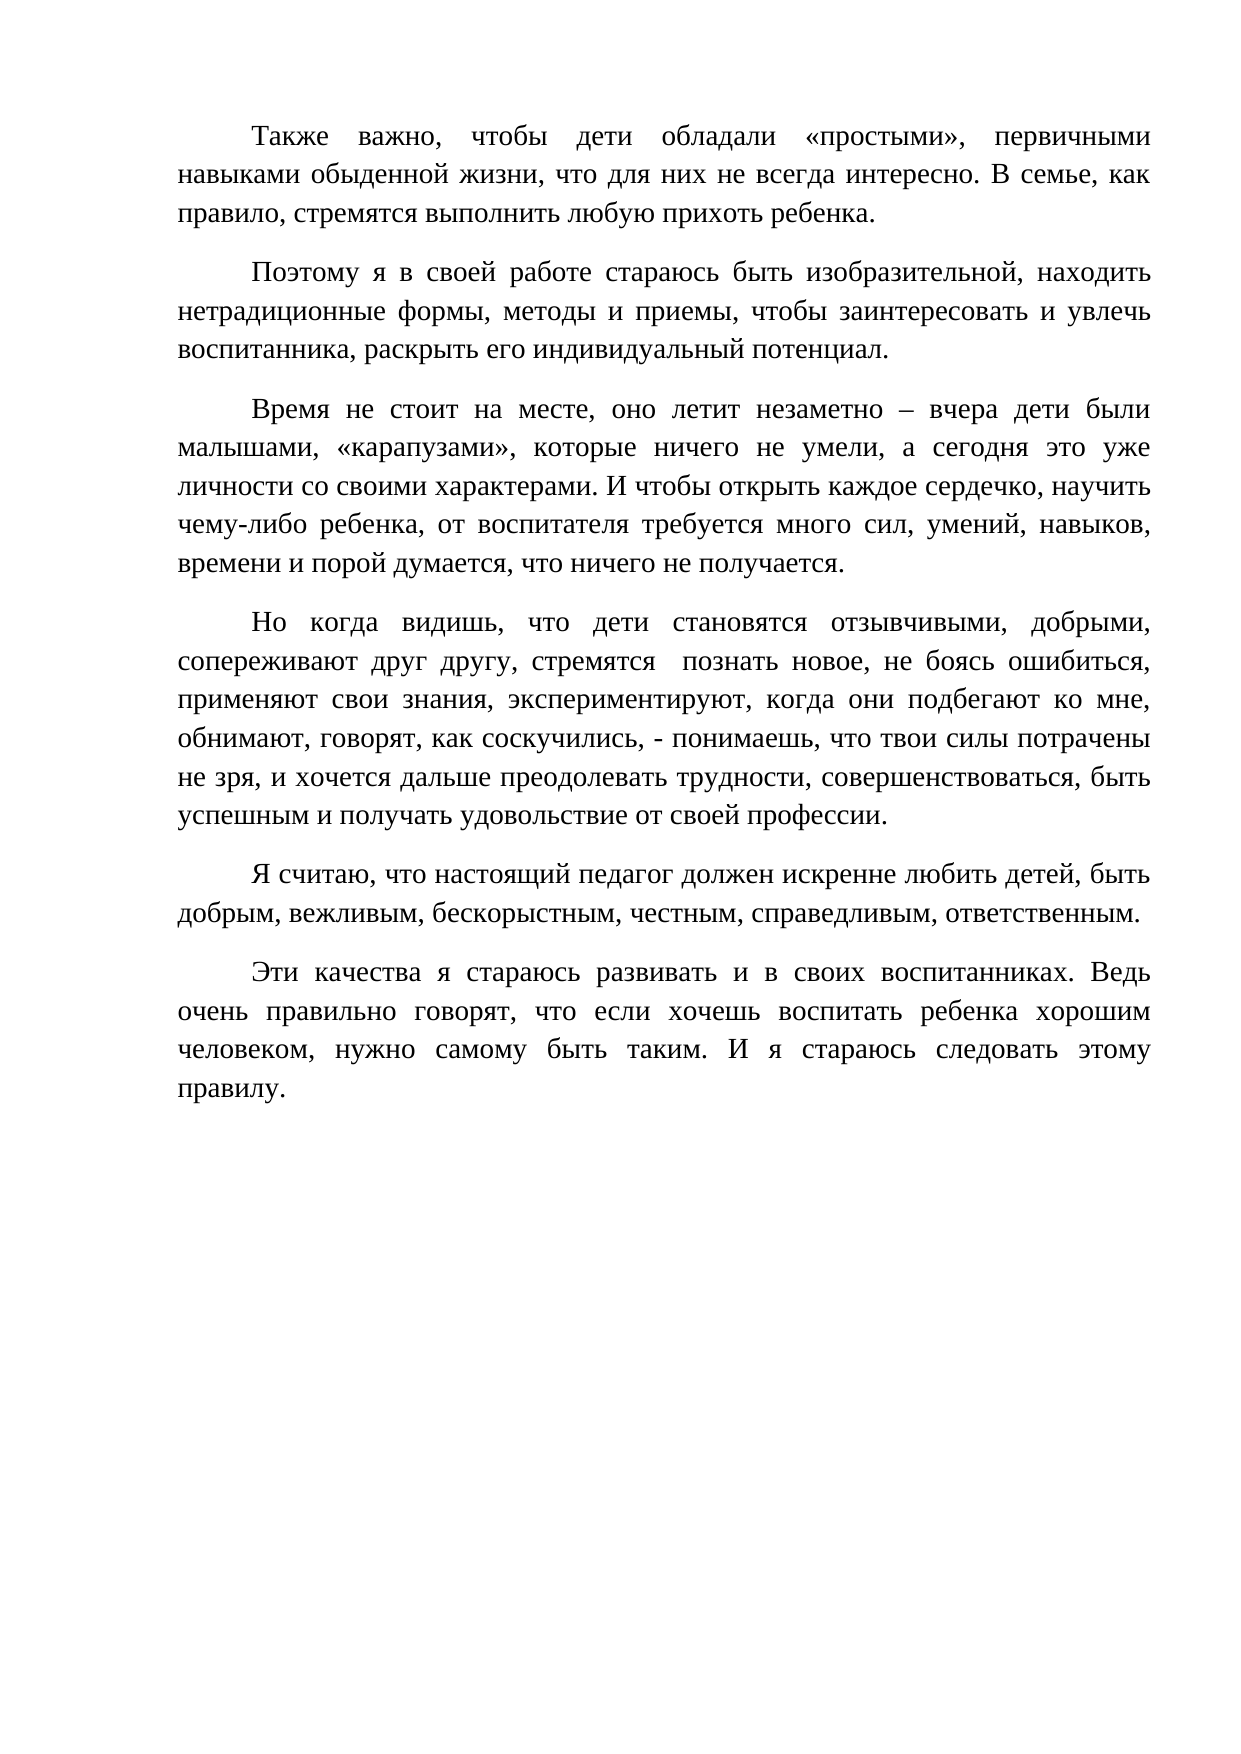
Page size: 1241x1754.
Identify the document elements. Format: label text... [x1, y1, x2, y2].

text Но когда видишь, что дети становятся отзывчивыми, добрыми, сопереживают друг другу, стремятся познать новое, не боясь ошибиться, применяют свои знания, экспериментируют, когда они подбегают ко мне, обнимают, говорят, как соскучились, - понимаешь, что твои силы потрачены не зря, и хочется дальше преодолевать трудности, совершенствоваться, быть успешным и получать удовольствие от своей профессии. [177, 604, 1152, 831]
text Эти качества я стараюсь развивать и в своих воспитанниках. Ведь очень правильно говорят, что если хочешь воспитать ребенка хорошим человеком, нужно самому быть таким. И я стараюсь следовать этому правилу. [177, 954, 1152, 1104]
text Поэтому я в своей работе стараюсь быть изобразительной, находить нетрадиционные формы, методы и приемы, чтобы заинтересовать и увлечь воспитанника, раскрыть его индивидуальный потенциал. [177, 254, 1152, 365]
text Время не стоит на месте, оно летит незаметно – вчера дети были малышами, «карапузами», которые ничего не умели, а сегодня это уже личности со своими характерами. И чтобы открыть каждое сердечко, научить чему-либо ребенка, от воспитателя требуется много сил, умений, навыков, времени и порой думается, что ничего не получается. [177, 391, 1152, 579]
text Также важно, чтобы дети обладали «простыми», первичными навыками обыденной жизни, что для них не всегда интересно. В семье, как правило, стремятся выполнить любую прихоть ребенка. [177, 118, 1152, 229]
text Я считаю, что настоящий педагог должен искренне любить детей, быть добрым, вежливым, бескорыстным, честным, справедливым, ответственным. [177, 857, 1152, 929]
